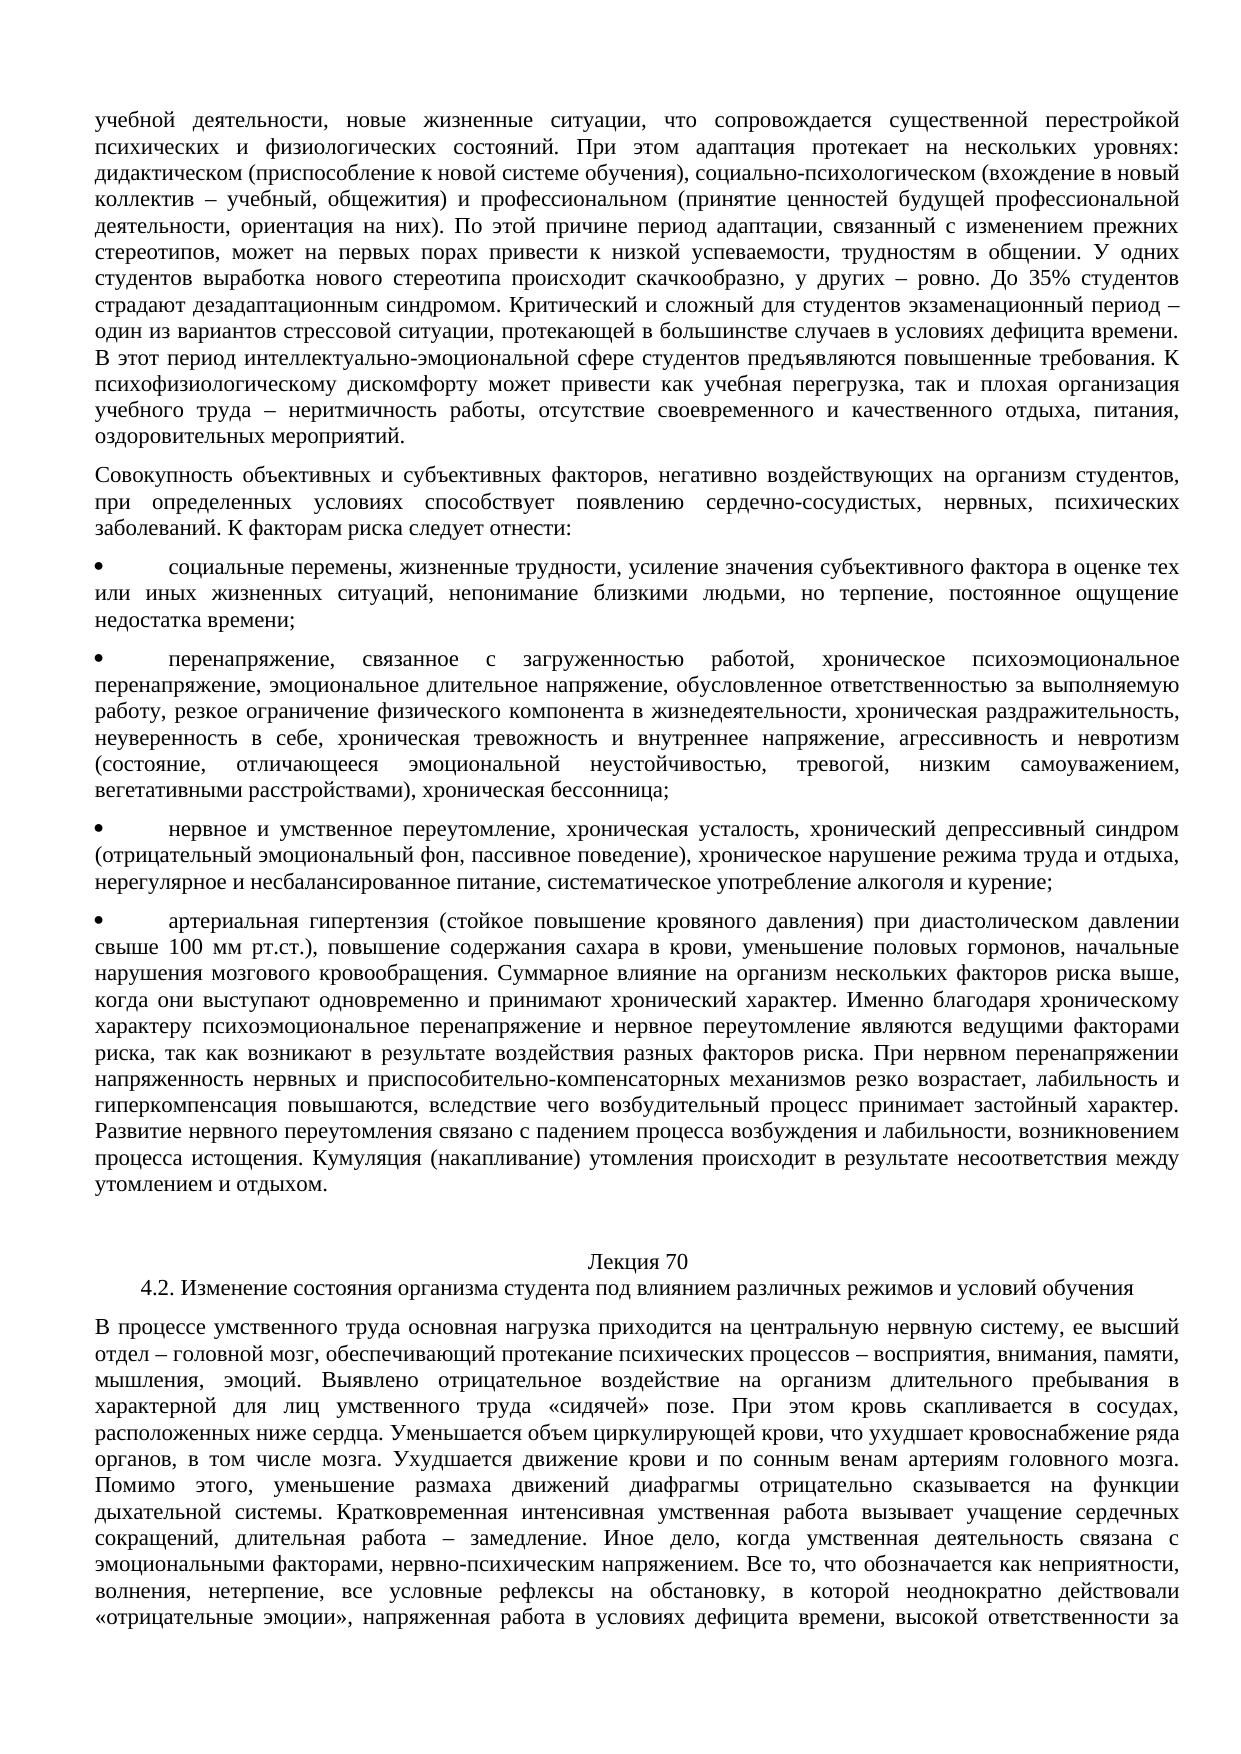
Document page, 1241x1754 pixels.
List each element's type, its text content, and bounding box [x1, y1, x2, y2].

text Совокупность объективных и субъективных факторов, негативно воздействующих на организм студентов, при определенных условиях способствует появлению сердечно-сосудистых, нервных, психических заболеваний. К факторам риска следует отнести: [94, 461, 1181, 541]
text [94, 106, 1181, 449]
text · перенапряжение, связанное с загруженностью работой, хроническое психоэмоциональное перенапряжение, эмоциональное длительное напряжение, обусловленное ответственностью за выполняемую работу, резкое ограничение физического компонента в жизнедеятельности, хроническая раздражительность, неуверенность в себе, хроническая тревожность и внутреннее напряжение, агрессивность и невротизм (состояние, отличающееся эмоциональной неустойчивостью, тревогой, низким самоуважением, вегетативными расстройствами), хроническая бессонница; [94, 644, 1181, 803]
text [94, 1313, 1181, 1629]
text 4.2. Изменение состояния организма студента под влиянием различных режимов и условий обучения [94, 1274, 1181, 1301]
text · нервное и умственное переутомление, хроническая усталость, хронический депрессивный синдром (отрицательный эмоциональный фон, пассивное поведение), хроническое нарушение режима труда и отдыха, нерегулярное и несбалансированное питание, систематическое употребление алкоголя и курение; [94, 815, 1181, 894]
text Лекция 70 [94, 1248, 1181, 1274]
text · артериальная гипертензия (стойкое повышение кровяного давления) при диастолическом давлении свыше 100 мм рт.ст.), повышение содержания сахара в крови, уменьшение половых гормонов, начальные нарушения мозгового кровообращения. Суммарное влияние на организм нескольких факторов риска выше, когда они выступают одновременно и принимают хронический характер. Именно благодаря хроническому характеру психоэмоциональное перенапряжение и нервное переутомление являются ведущими факторами риска, так как возникают в результате воздействия разных факторов риска. При нервном перенапряжении напряженность нервных и приспособительно-компенсаторных механизмов резко возрастает, лабильность и гиперкомпенсация повышаются, вследствие чего возбудительный процесс принимает застойный характер. Развитие нервного переутомления связано с падением процесса возбуждения и лабильности, возникновением процесса истощения. Кумуляция (накапливание) утомления происходит в результате несоответствия между утомлением и отдыхом. [94, 907, 1181, 1197]
text · социальные перемены, жизненные трудности, усиление значения субъективного фактора в оценке тех или иных жизненных ситуаций, непонимание близкими людьми, но терпение, постоянное ощущение недостатка времени; [94, 553, 1181, 632]
